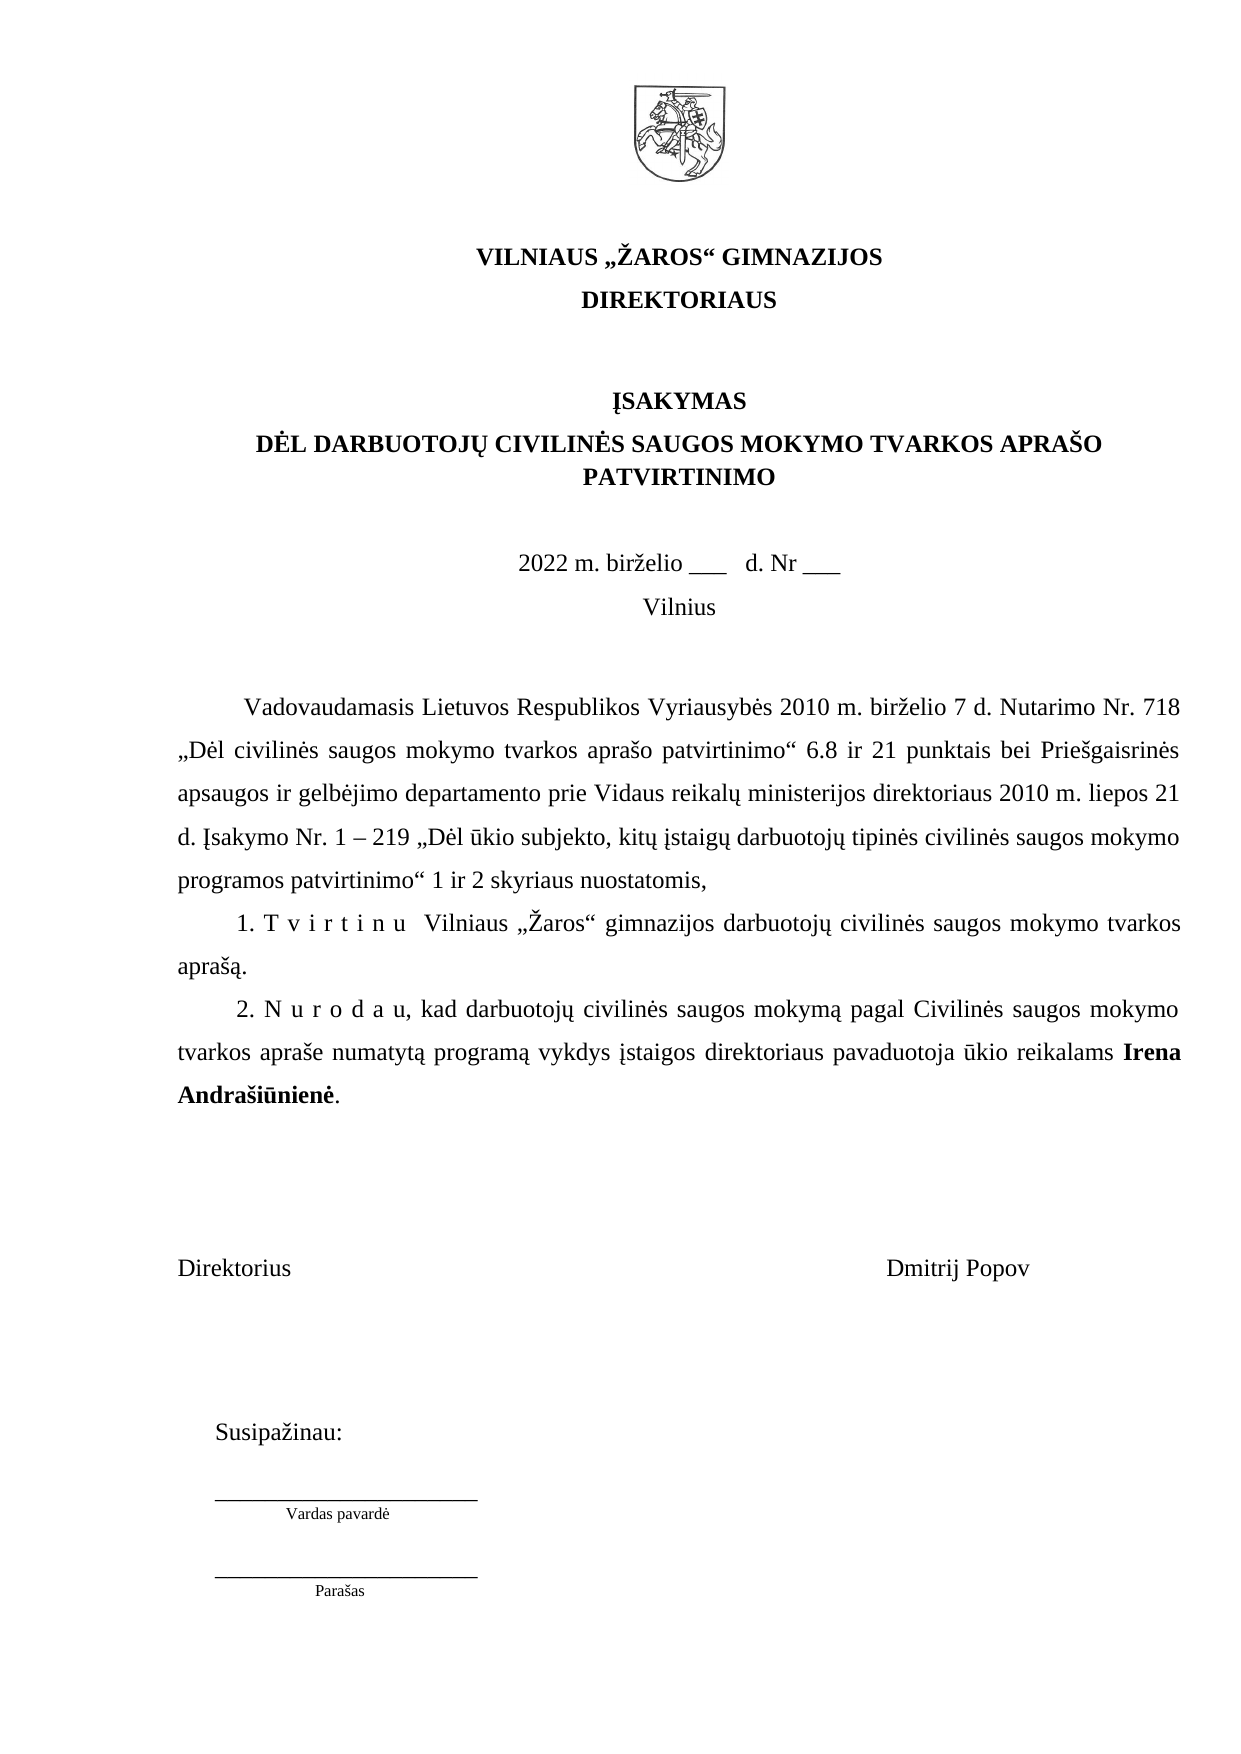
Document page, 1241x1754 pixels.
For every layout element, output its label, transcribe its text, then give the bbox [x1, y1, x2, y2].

text Vilnius [177, 592, 1181, 620]
list 2. N u r o d a u, kad darbuotojų civilinės saugos mokymą pagal Civilinės saugos mokymo tvarkos apraše numatytą programą vykdys įstaigos direktoriaus pavaduotoja ūkio reikalams Irena Andrašiūnienė. [177, 994, 1181, 1109]
list PATVIRTINIMO [177, 462, 1181, 491]
text _____________________ [177, 1475, 1181, 1504]
text Direktorius Dmitrij Popov [177, 1253, 1181, 1282]
list Vadovaudamasis Lietuvos Respublikos Vyriausybės 2010 m. birželio 7 d. Nutarimo Nr. 718 „Dėl civilinės saugos mokymo tvarkos aprašo patvirtinimo“ 6.8 ir 21 punktais bei Priešgaisrinės apsaugos ir gelbėjimo departamento prie Vidaus reikalų ministerijos direktoriaus 2010 m. liepos 21 d. Įsakymo Nr. 1 – 219 „Dėl ūkio subjekto, kitų įstaigų darbuotojų tipinės civilinės saugos mokymo programos patvirtinimo“ 1 ir 2 skyriaus nuostatomis, [177, 692, 1181, 893]
picture [629, 73, 730, 185]
text 2022 m. birželio ___ d. Nr ___ [177, 548, 1181, 577]
list 1. T v i r t i n u Vilniaus „Žaros“ gimnazijos darbuotojų civilinės saugos mokymo tvarkos aprašą. [177, 908, 1181, 980]
text Susipažinau: [177, 1417, 1181, 1446]
text VILNIAUS „ŽAROS“ GIMNAZIJOS [177, 242, 1181, 271]
subtitle ĮSAKYMAS [177, 386, 1181, 415]
text _____________________ [177, 1552, 1181, 1580]
text Parašas [177, 1580, 1181, 1599]
text DIREKTORIAUS [177, 285, 1181, 314]
subtitle DĖL DARBUOTOJŲ CIVILINĖS SAUGOS MOKYMO TVARKOS APRAŠO [177, 429, 1181, 458]
text Vardas pavardė [177, 1504, 1181, 1523]
